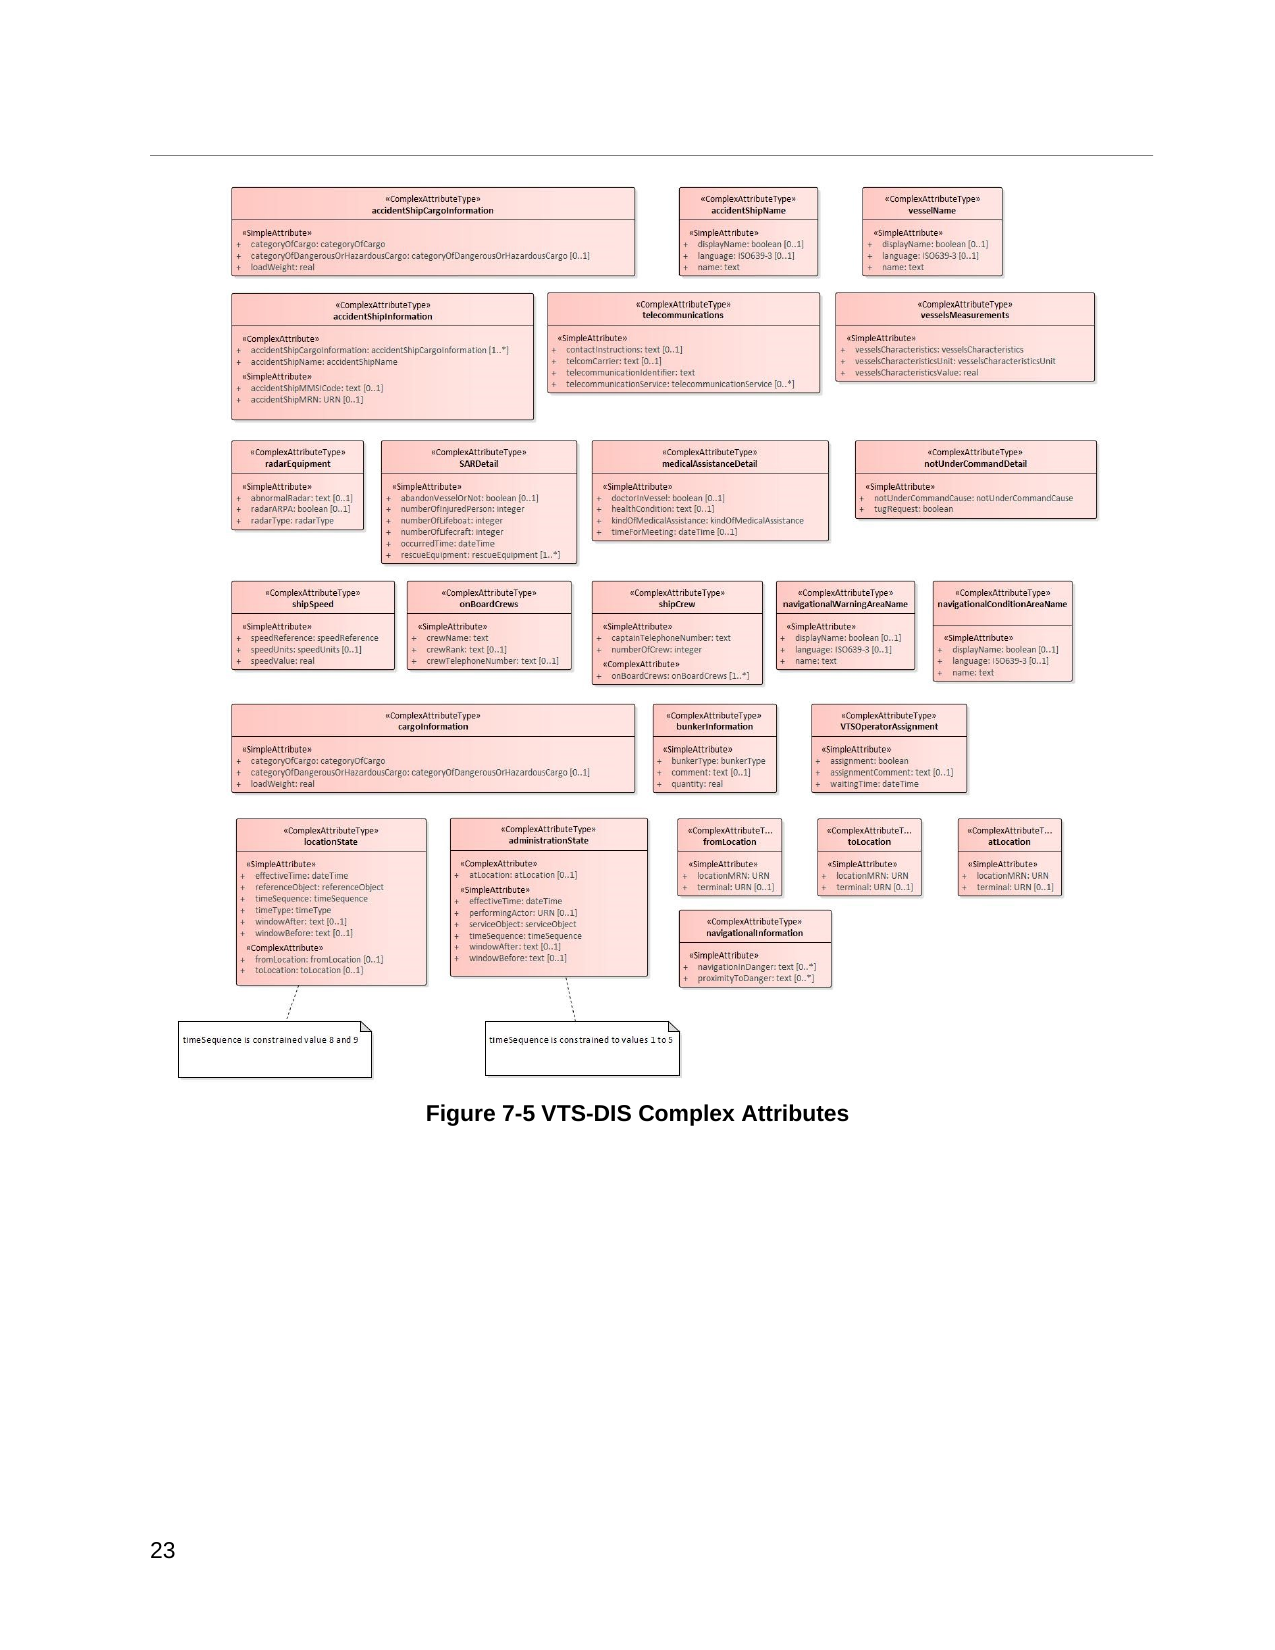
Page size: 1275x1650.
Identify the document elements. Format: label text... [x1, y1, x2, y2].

text Figure 7-5 VTS-DIS Complex Attributes [150, 1099, 1125, 1126]
picture [150, 150, 1154, 1087]
